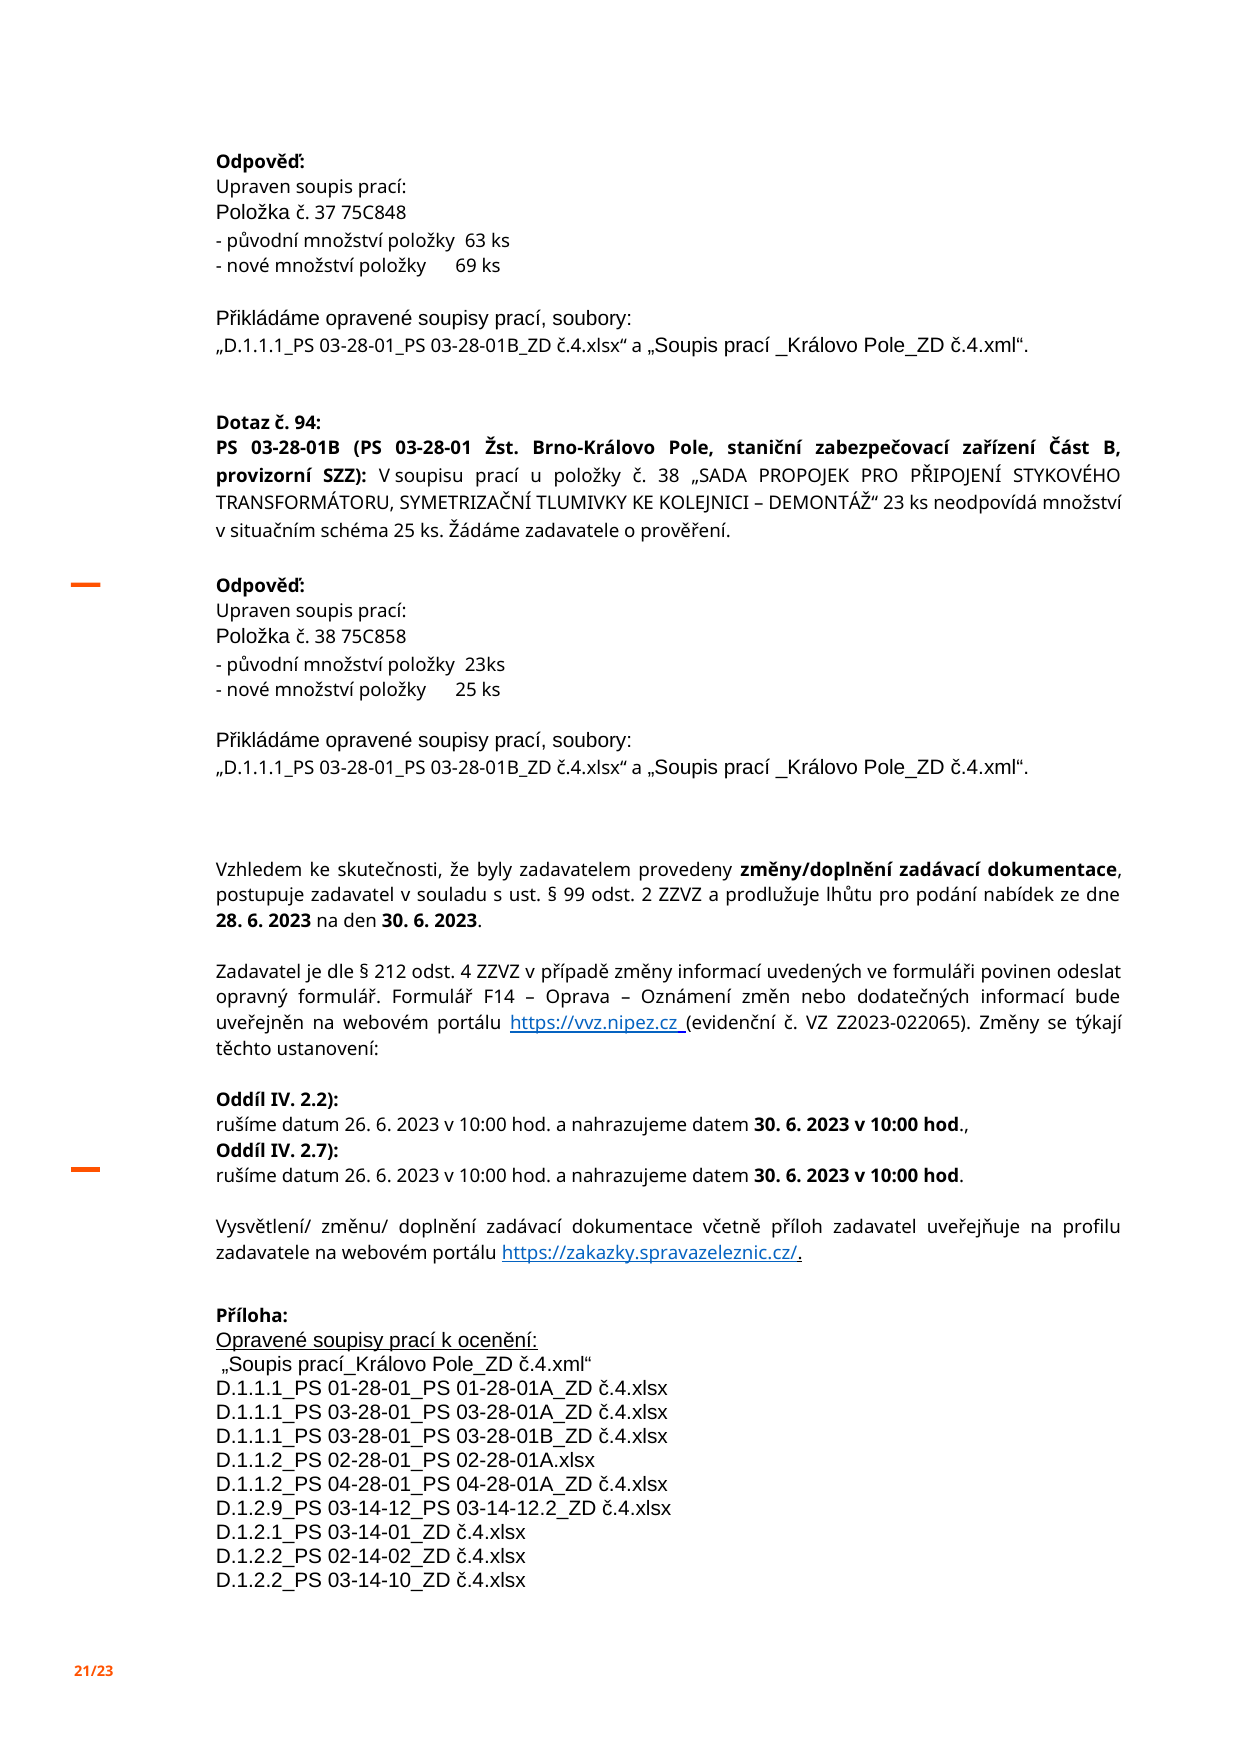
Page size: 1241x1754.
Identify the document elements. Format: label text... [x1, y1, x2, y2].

text - původní množství položky 63 ks [216, 227, 1122, 253]
list Přikládáme opravené soupisy prací, soubory: [216, 728, 1122, 752]
text Zadavatel je dle § 212 odst. 4 ZZVZ v případě změny informací uvedených ve formuláři povinen odeslat opravný formulář. Formulář F14 – Oprava – Oznámení změn nebo dodatečných informací bude uveřejněn na webovém portálu https://vvz.nipez.cz (evidenční č. VZ Z2023-022065). Změny se týkají těchto ustanovení: [216, 958, 1122, 1060]
text - původní množství položky 23ks [216, 651, 1122, 677]
text D.1.1.1_PS 01-28-01_PS 01-28-01A_ZD č.4.xlsx [216, 1376, 1122, 1400]
text Dotaz č. 94: [216, 409, 1122, 435]
text D.1.2.2_PS 03-14-10_ZD č.4.xlsx [216, 1568, 1122, 1592]
text rušíme datum 26. 6. 2023 v 10:00 hod. a nahrazujeme datem 30. 6. 2023 v 10:00 hod. [216, 1162, 1122, 1188]
text D.1.1.1_PS 03-28-01_PS 03-28-01B_ZD č.4.xlsx [216, 1424, 1122, 1448]
text Upraven soupis prací: [216, 174, 1122, 199]
text Upraven soupis prací: [216, 598, 1122, 623]
text Odpověď: [216, 572, 1122, 598]
list - nové množství položky 69 ks [216, 253, 1122, 278]
text D.1.1.2_PS 02-28-01_PS 02-28-01A.xlsx [216, 1448, 1122, 1472]
list PS 03-28-01B (PS 03-28-01 Žst. Brno-Královo Pole, staniční zabezpečovací zařízení Část B, provizorní SZZ): V soupisu prací u položky č. 38 „SADA PROPOJEK PRO PŘIPOJENÍ STYKOVÉHO TRANSFORMÁTORU, SYMETRIZAČNÍ TLUMIVKY KE KOLEJNICI – DEMONTÁŽ“ 23 ks neodpovídá množství v situačním schéma 25 ks. Žádáme zadavatele o prověření. [216, 435, 1122, 543]
text Příloha: [216, 1303, 1122, 1328]
list Položka č. 37 75C848 [216, 199, 1122, 225]
text D.1.1.2_PS 04-28-01_PS 04-28-01A_ZD č.4.xlsx [216, 1472, 1122, 1496]
text „D.1.1.1_PS 03-28-01_PS 03-28-01B_ZD č.4.xlsx“ a „Soupis prací _Královo Pole_ZD č.4.xml“. [216, 754, 1122, 780]
text D.1.2.2_PS 02-14-02_ZD č.4.xlsx [216, 1544, 1122, 1568]
text Vzhledem ke skutečnosti, že byly zadavatelem provedeny změny/doplnění zadávací dokumentace, postupuje zadavatel v souladu s ust. § 99 odst. 2 ZZVZ a prodlužuje lhůtu pro podání nabídek ze dne 28. 6. 2023 na den 30. 6. 2023. [216, 856, 1122, 933]
text D.1.1.1_PS 03-28-01_PS 03-28-01A_ZD č.4.xlsx [216, 1400, 1122, 1424]
text D.1.2.9_PS 03-14-12_PS 03-14-12.2_ZD č.4.xlsx [216, 1496, 1122, 1520]
list Přikládáme opravené soupisy prací, soubory: [216, 306, 1122, 330]
text rušíme datum 26. 6. 2023 v 10:00 hod. a nahrazujeme datem 30. 6. 2023 v 10:00 hod., [216, 1111, 1122, 1137]
text Opravené soupisy prací k ocenění: [216, 1328, 1122, 1352]
text Odpověď: [216, 148, 1122, 174]
text - nové množství položky 25 ks [216, 677, 1122, 702]
text Oddíl IV. 2.7): [216, 1137, 1122, 1162]
text „D.1.1.1_PS 03-28-01_PS 03-28-01B_ZD č.4.xlsx“ a „Soupis prací _Královo Pole_ZD č.4.xml“. [216, 333, 1122, 358]
text Oddíl IV. 2.2): [216, 1086, 1122, 1111]
text „Soupis prací_Královo Pole_ZD č.4.xml“ [216, 1352, 1122, 1376]
text Vysvětlení/ změnu/ doplnění zadávací dokumentace včetně příloh zadavatel uveřejňuje na profilu zadavatele na webovém portálu https://zakazky.spravazeleznic.cz/. [216, 1213, 1122, 1264]
list Položka č. 38 75C858 [216, 623, 1122, 649]
text D.1.2.1_PS 03-14-01_ZD č.4.xlsx [216, 1520, 1122, 1544]
